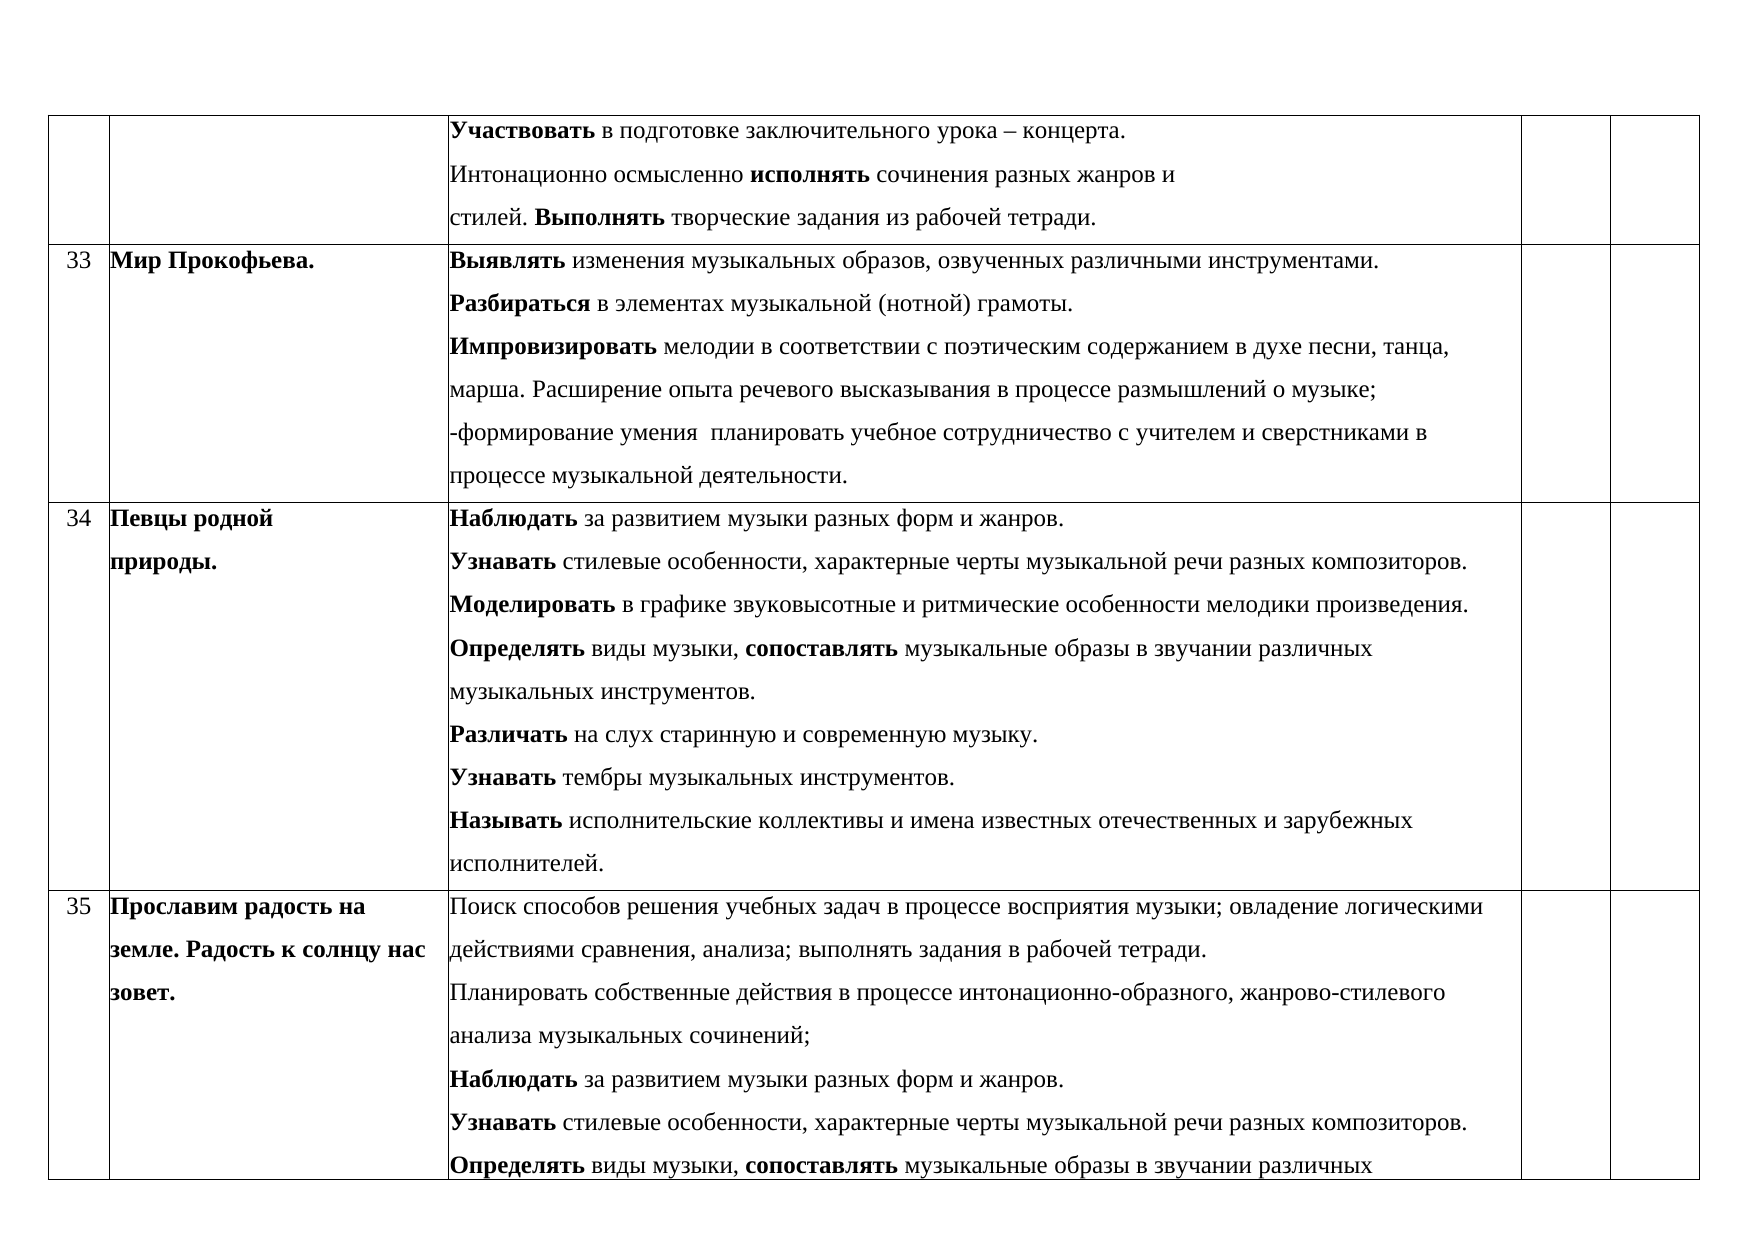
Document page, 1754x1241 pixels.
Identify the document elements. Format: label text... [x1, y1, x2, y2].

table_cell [110, 116, 448, 244]
table_cell Выявлять изменения музыкальных образов, озвученных различными инструментами. Разбираться в элементах музыкальной (нотной) грамоты. Импровизировать мелодии в соответствии с поэтическим содержанием в духе песни, танца, марша. Расширение опыта речевого высказывания в процессе размышлений о музыке; -формирование умения планировать учебное сотрудничество с учителем и сверстниками в процессе музыкальной деятельности. [449, 245, 1521, 502]
table_cell [1611, 891, 1699, 1179]
table_cell [1611, 245, 1699, 502]
table_cell 32 [49, 116, 109, 244]
table_cell [1611, 116, 1699, 244]
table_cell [110, 891, 448, 1179]
table_cell 35 [49, 891, 109, 1179]
table_cell Певцы родной природы. [110, 503, 448, 890]
table_cell 34 [49, 503, 109, 890]
table_cell [1522, 891, 1610, 1179]
table_cell [1522, 245, 1610, 502]
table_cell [449, 891, 1521, 1179]
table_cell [449, 116, 1521, 244]
table_cell [1522, 116, 1610, 244]
table_cell Мир Прокофьева. [110, 245, 448, 502]
table_cell [1522, 503, 1610, 890]
table_cell Наблюдать за развитием музыки разных форм и жанров. Узнавать стилевые особенности, характерные черты музыкальной речи разных композиторов. Моделировать в графике звуковысотные и ритмические особенности мелодики произведения. Определять виды музыки, сопоставлять музыкальные образы в звучании различных музыкальных инструментов. Различать на слух старинную и современную музыку. Узнавать тембры музыкальных инструментов. Называть исполнительские коллективы и имена известных отечественных и зарубежных исполнителей. [449, 503, 1521, 890]
table_cell [1611, 503, 1699, 890]
table_cell 33 [49, 245, 109, 502]
